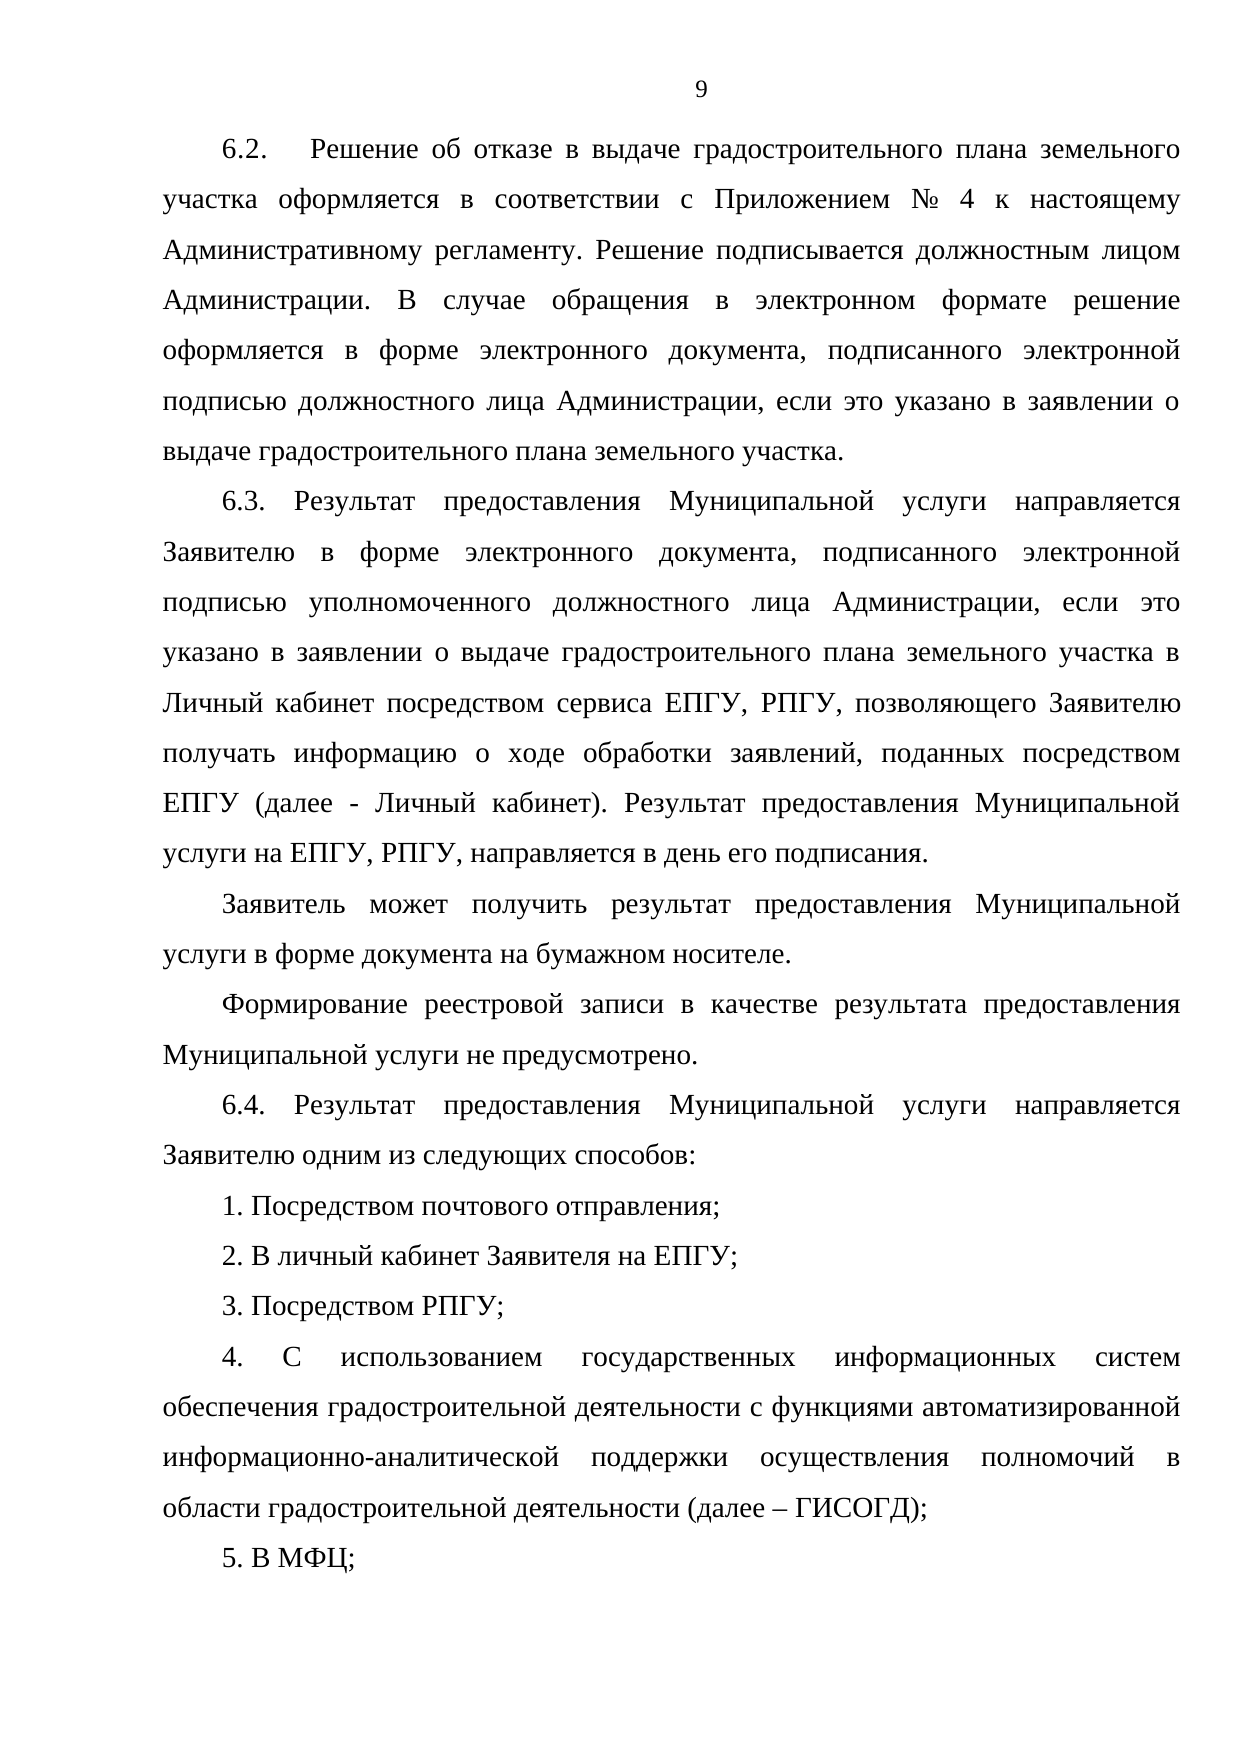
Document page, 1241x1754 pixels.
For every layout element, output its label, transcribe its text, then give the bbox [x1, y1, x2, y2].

text 5. В МФЦ; [162, 1540, 1181, 1573]
text 4. С использованием государственных информационных систем обеспечения градостроительной деятельности с функциями автоматизированной информационно-аналитической поддержки осуществления полномочий в области градостроительной деятельности (далее – ГИСОГД); [162, 1339, 1181, 1523]
text Формирование реестровой записи в качестве результата предоставления Муниципальной услуги не предусмотрено. [162, 987, 1181, 1070]
text 3. Посредством РПГУ; [162, 1288, 1181, 1322]
text 1. Посредством почтового отправления; [162, 1188, 1181, 1221]
text 2. В личный кабинет Заявителя на ЕПГУ; [162, 1238, 1181, 1272]
text Заявитель может получить результат предоставления Муниципальной услуги в форме документа на бумажном носителе. [162, 886, 1181, 970]
list Решение об отказе в выдаче градостроительного плана земельного участка оформляется в соответствии с Приложением № 4 к настоящему Административному регламенту. Решение подписывается должностным лицом Администрации. В случае обращения в электронном формате решение оформляется в форме электронного документа, подписанного электронной подписью должностного лица Администрации, если это указано в заявлении о выдаче градостроительного плана земельного участка. [162, 131, 1181, 467]
text 6.3. Результат предоставления Муниципальной услуги направляется Заявителю в форме электронного документа, подписанного электронной подписью уполномоченного должностного лица Администрации, если это указано в заявлении о выдаче градостроительного плана земельного участка в Личный кабинет посредством сервиса ЕПГУ, РПГУ, позволяющего Заявителю получать информацию о ходе обработки заявлений, поданных посредством ЕПГУ (далее - Личный кабинет). Результат предоставления Муниципальной услуги на ЕПГУ, РПГУ, направляется в день его подписания. [162, 483, 1181, 869]
text 6.4. Результат предоставления Муниципальной услуги направляется Заявителю одним из следующих способов: [162, 1087, 1181, 1171]
